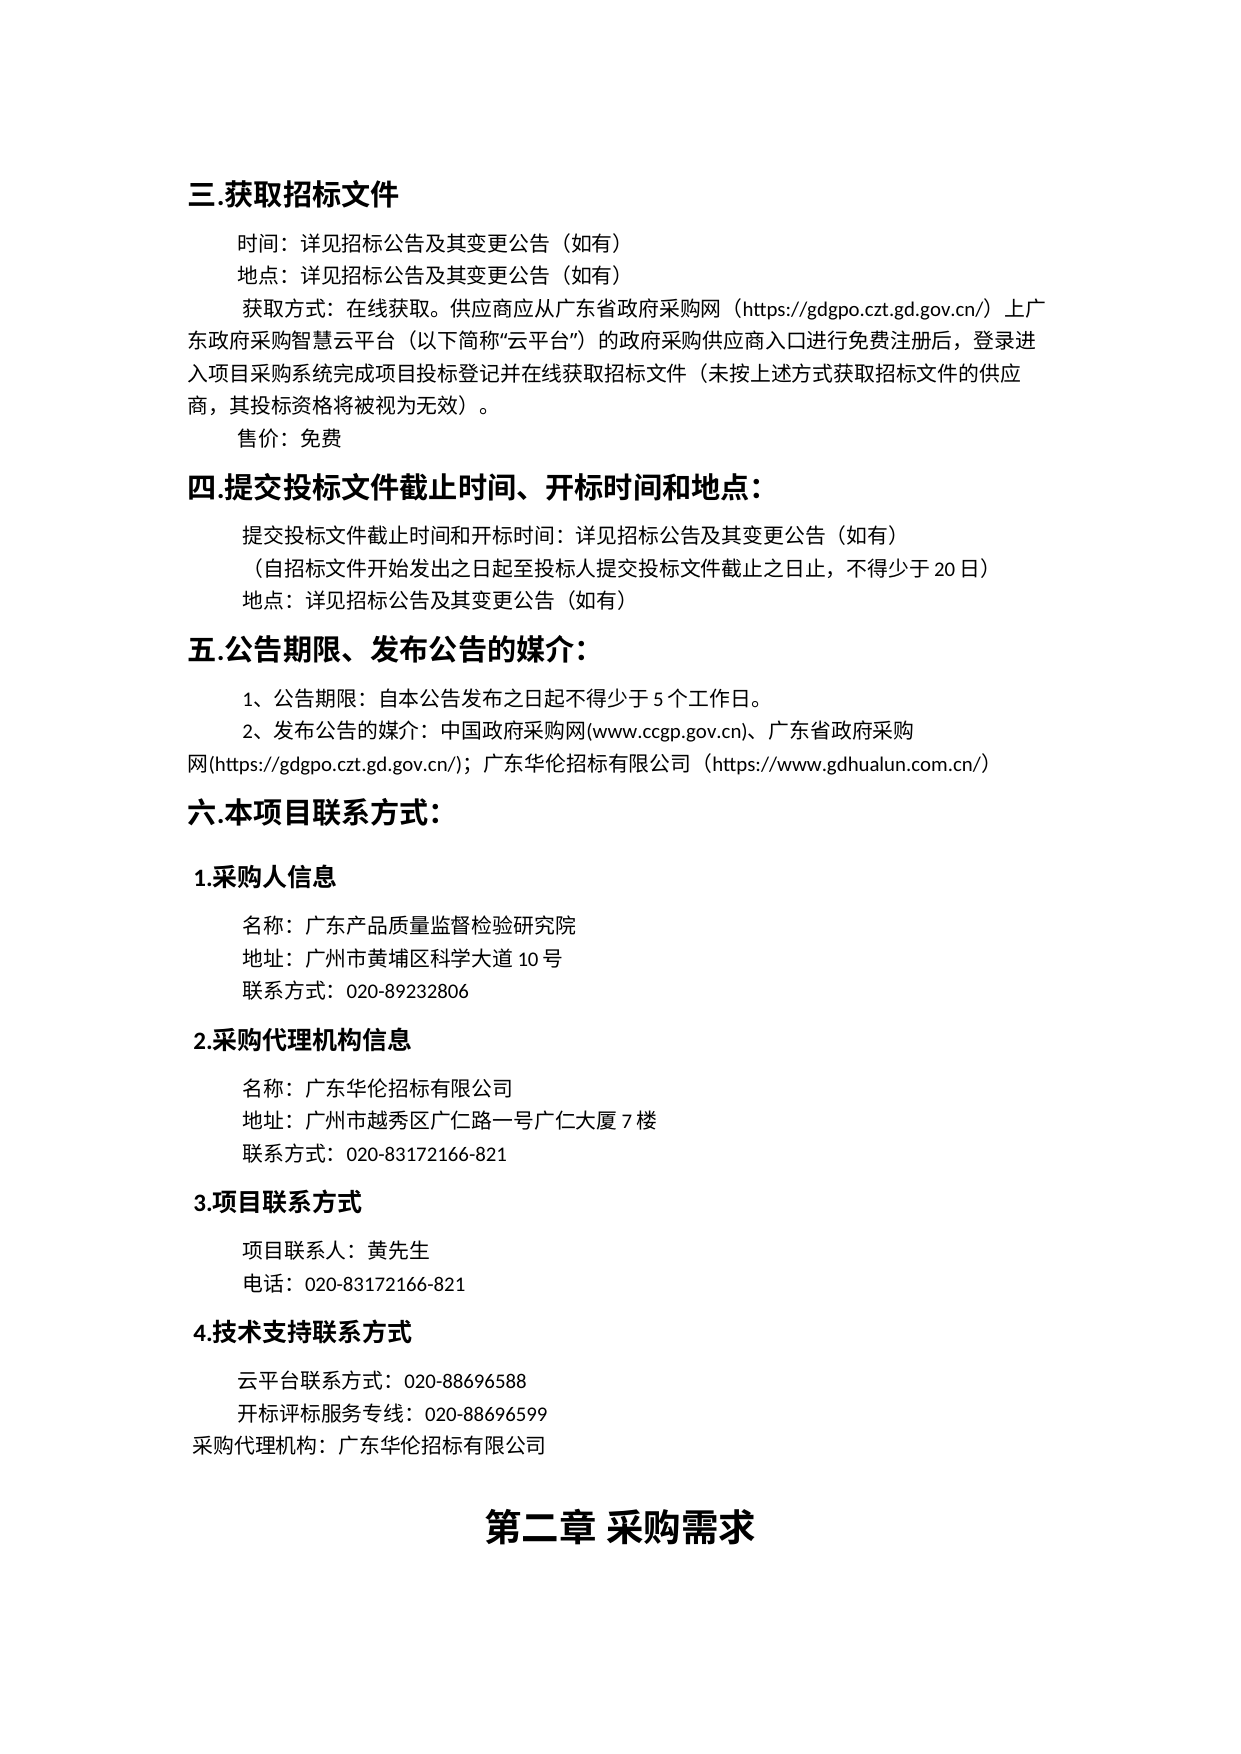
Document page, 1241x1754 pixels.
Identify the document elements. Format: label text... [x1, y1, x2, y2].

text 提交投标文件截止时间和开标时间：详见招标公告及其变更公告（如有） [187, 519, 1053, 552]
text 地址：广州市越秀区广仁路一号广仁大厦7楼 [187, 1104, 1053, 1137]
text 地址：广州市黄埔区科学大道10号 [187, 942, 1053, 974]
text 四.提交投标文件截止时间、开标时间和地点： [187, 454, 1053, 519]
text 售价：免费 [187, 422, 1053, 454]
text 名称：广东产品质量监督检验研究院 [187, 909, 1053, 942]
text 地点：详见招标公告及其变更公告（如有） [187, 259, 1053, 292]
text 五.公告期限、发布公告的媒介： [187, 617, 1053, 682]
text 开标评标服务专线：020-88696599 [187, 1397, 1053, 1429]
text 时间：详见招标公告及其变更公告（如有） [187, 227, 1053, 259]
text 1.采购人信息 [187, 844, 1053, 909]
text 4.技术支持联系方式 [187, 1299, 1053, 1364]
text 云平台联系方式：020-88696588 [187, 1364, 1053, 1397]
text 联系方式：020-83172166-821 [187, 1137, 1053, 1169]
text 2、发布公告的媒介：中国政府采购网(www.ccgp.gov.cn)、广东省政府采购网(https://gdgpo.czt.gd.gov.cn/)；广东华伦招标有限公司（https://www.gdhualun.com.cn/） [187, 714, 1053, 779]
text 联系方式：020-89232806 [187, 974, 1053, 1007]
text 三.获取招标文件 [187, 162, 1053, 227]
text 2.采购代理机构信息 [187, 1007, 1053, 1072]
text （自招标文件开始发出之日起至投标人提交投标文件截止之日止，不得少于20日） [187, 552, 1053, 584]
text 名称：广东华伦招标有限公司 [187, 1072, 1053, 1104]
text 第二章 采购需求 [187, 1494, 1053, 1559]
text 项目联系人：黄先生 [187, 1234, 1053, 1267]
text 六.本项目联系方式： [187, 779, 1053, 844]
text 3.项目联系方式 [187, 1169, 1053, 1234]
text 采购代理机构：广东华伦招标有限公司 [187, 1429, 1053, 1462]
text 电话：020-83172166-821 [187, 1267, 1053, 1299]
text 1、公告期限：自本公告发布之日起不得少于5个工作日。 [187, 682, 1053, 714]
text 获取方式：在线获取。供应商应从广东省政府采购网（https://gdgpo.czt.gd.gov.cn/）上广东政府采购智慧云平台（以下简称“云平台”）的政府采购供应商入口进行免费注册后，登录进入项目采购系统完成项目投标登记并在线获取招标文件（未按上述方式获取招标文件的供应商，其投标资格将被视为无效）。 [187, 292, 1053, 422]
text 地点：详见招标公告及其变更公告（如有） [187, 584, 1053, 617]
